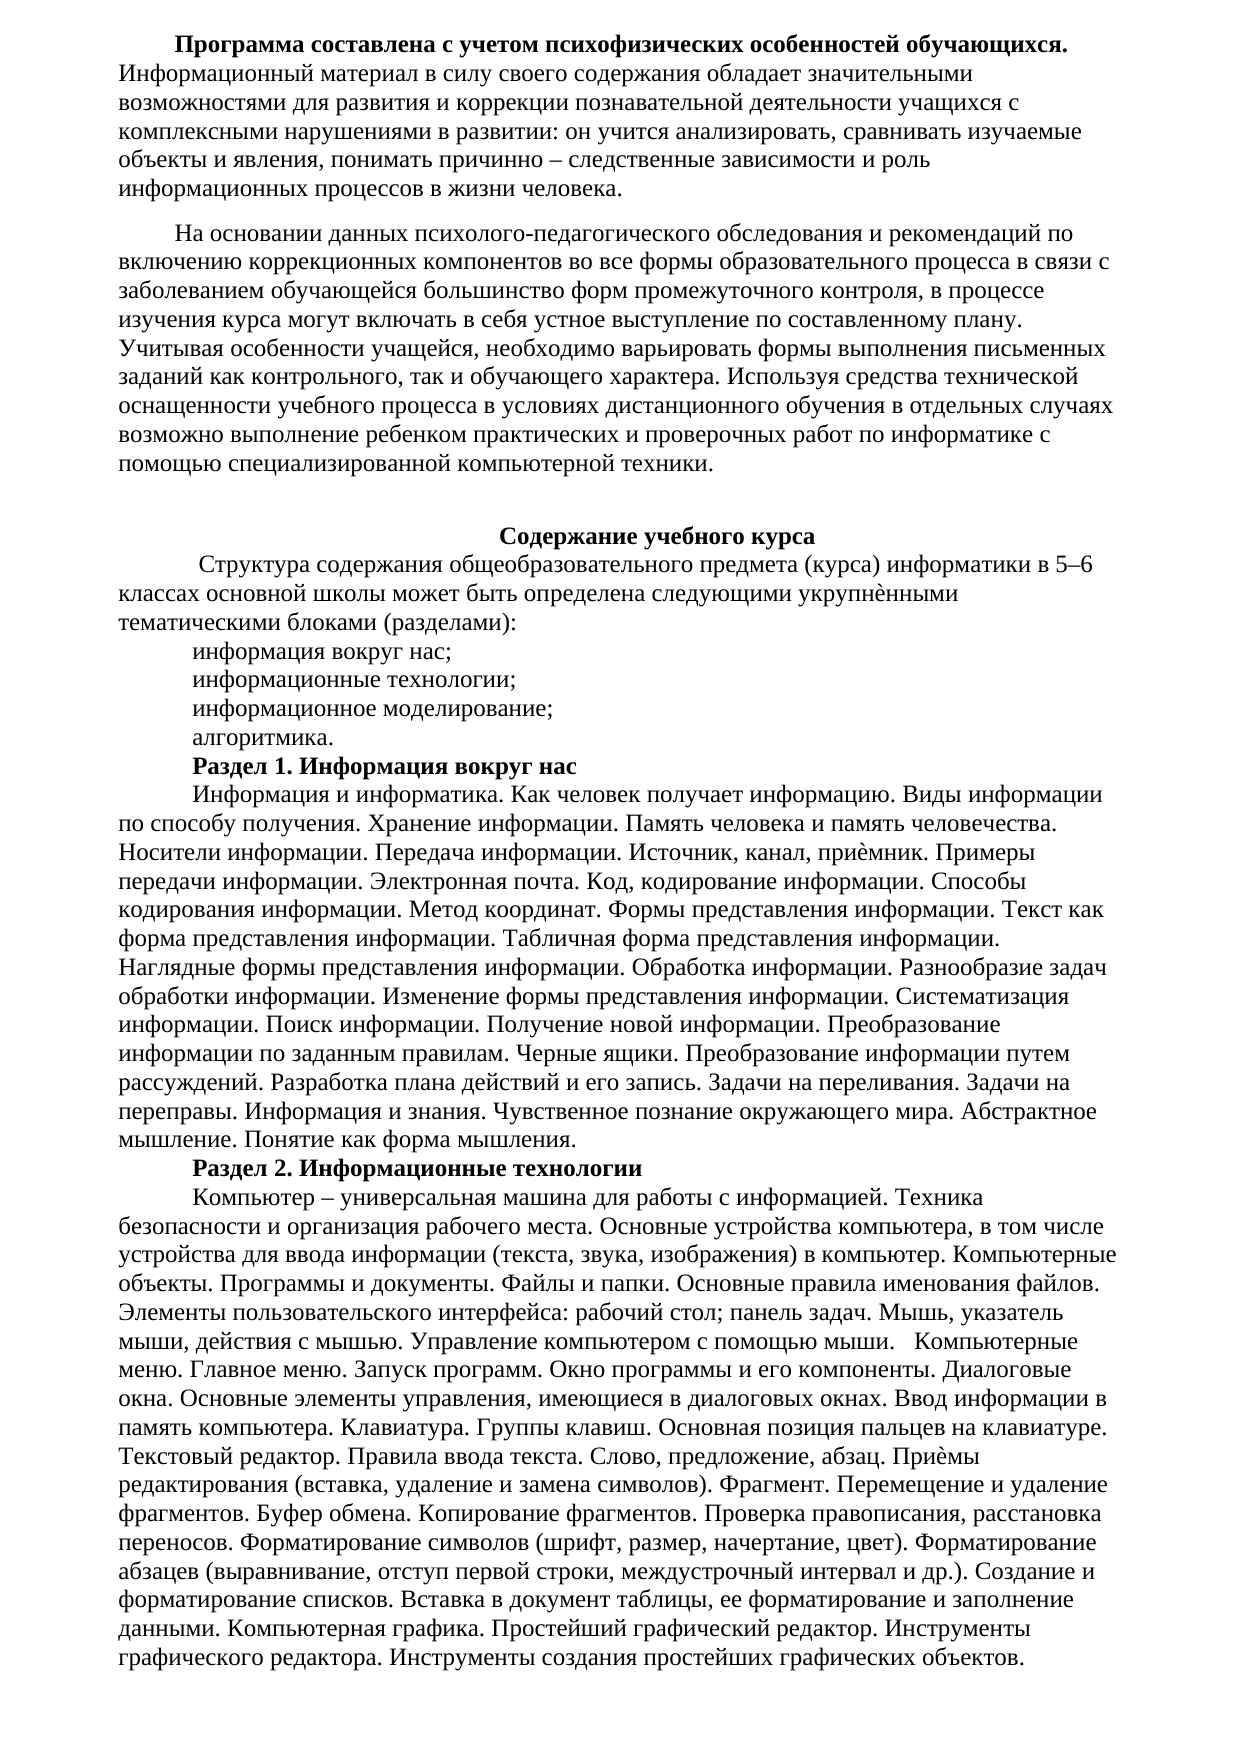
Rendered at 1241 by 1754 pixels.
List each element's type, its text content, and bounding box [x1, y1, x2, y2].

text Раздел 2. Информационные технологии [118, 1153, 1122, 1182]
text информационные технологии; [118, 664, 1122, 693]
text На основании данных психолого-педагогического обследования и рекомендаций по включению коррекционных компонентов во все формы образовательного процесса в связи с заболеванием обучающейся большинство форм промежуточного контроля, в процессе изучения курса могут включать в себя устное выступление по составленному плану. Учитывая особенности учащейся, необходимо варьировать формы выполнения письменных заданий как контрольного, так и обучающего характера. Используя средства технической оснащенности учебного процесса в условиях дистанционного обучения в отдельных случаях возможно выполнение ребенком практических и проверочных работ по информатике с помощью специализированной компьютерной техники. [118, 218, 1122, 476]
text Содержание учебного курса [118, 521, 1122, 549]
text Информация и информатика. Как человек получает информацию. Виды информации по способу получения. Хранение информации. Память человека и память человечества. Носители информации. Передача информации. Источник, канал, приѐмник. Примеры передачи информации. Электронная почта. Код, кодирование информации. Способы кодирования информации. Метод координат. Формы представления информации. Текст как форма представления информации. Табличная форма представления информации. Наглядные формы представления информации. Обработка информации. Разнообразие задач обработки информации. Изменение формы представления информации. Систематизация информации. Поиск информации. Получение новой информации. Преобразование информации по заданным правилам. Черные ящики. Преобразование информации путем рассуждений. Разработка плана действий и его запись. Задачи на переливания. Задачи на переправы. Информация и знания. Чувственное познание окружающего мира. Абстрактное мышление. Понятие как форма мышления. [118, 779, 1122, 1153]
text Структура содержания общеобразовательного предмета (курса) информатики в 5–6 классах основной школы может быть определена следующими укрупнѐнными тематическими блоками (разделами): [118, 549, 1122, 636]
text алгоритмика. [118, 722, 1122, 751]
text информационное моделирование; [118, 693, 1122, 722]
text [118, 1182, 1122, 1671]
text информация вокруг нас; [118, 636, 1122, 664]
text Раздел 1. Информация вокруг нас [118, 751, 1122, 779]
text Программа составлена с учетом психофизических особенностей обучающихся. Информационный материал в силу своего содержания обладает значительными возможностями для развития и коррекции познавательной деятельности учащихся с комплексными нарушениями в развитии: он учится анализировать, сравнивать изучаемые объекты и явления, понимать причинно – следственные зависимости и роль информационных процессов в жизни человека. [118, 29, 1122, 202]
